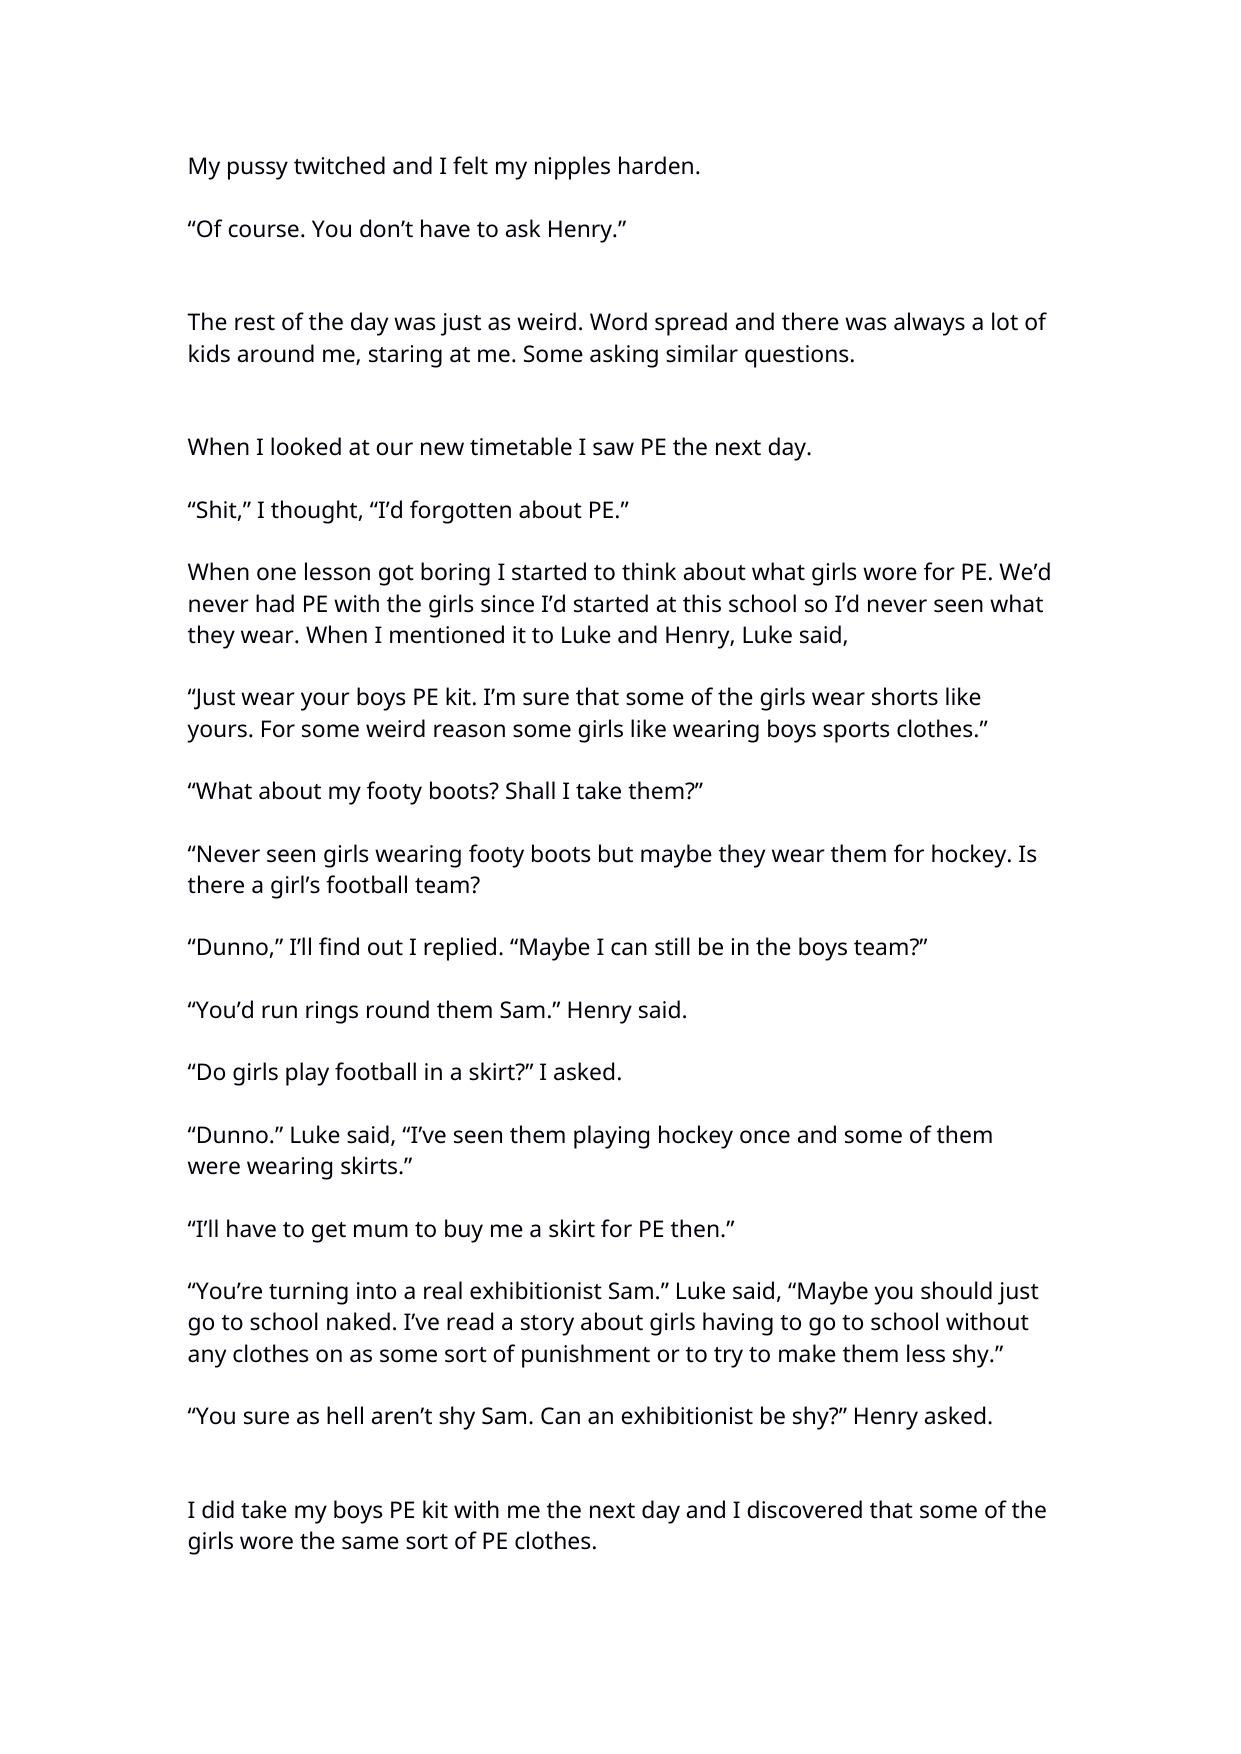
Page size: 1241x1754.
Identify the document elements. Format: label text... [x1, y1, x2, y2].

text “Shit,” I thought, “I’d forgotten about PE.” [187, 494, 1053, 525]
text When one lesson got boring I started to think about what girls wore for PE. We’d never had PE with the girls since I’d started at this school so I’d never seen what they wear. When I mentioned it to Luke and Henry, Luke said, [187, 556, 1053, 650]
text “You sure as hell aren’t shy Sam. Can an exhibitionist be shy?” Henry asked. [187, 1400, 1053, 1431]
text When I looked at our new timetable I saw PE the next day. [187, 431, 1053, 462]
text My pussy twitched and I felt my nipples harden. [187, 150, 1053, 181]
text “Dunno.” Luke said, “I’ve seen them playing hockey once and some of them were wearing skirts.” [187, 1119, 1053, 1181]
text “Just wear your boys PE kit. I’m sure that some of the girls wear shorts like yours. For some weird reason some girls like wearing boys sports clothes.” [187, 681, 1053, 744]
text “Never seen girls wearing footy boots but maybe they wear them for hockey. Is there a girl’s football team? [187, 837, 1053, 900]
text “Dunno,” I’ll find out I replied. “Maybe I can still be in the boys team?” [187, 931, 1053, 962]
text “What about my footy boots? Shall I take them?” [187, 775, 1053, 806]
text “You’re turning into a real exhibitionist Sam.” Luke said, “Maybe you should just go to school naked. I’ve read a story about girls having to go to school without any clothes on as some sort of punishment or to try to make them less shy.” [187, 1275, 1053, 1369]
text The rest of the day was just as weird. Word spread and there was always a lot of kids around me, staring at me. Some asking similar questions. [187, 306, 1053, 369]
text I did take my boys PE kit with me the next day and I discovered that some of the girls wore the same sort of PE clothes. [187, 1494, 1053, 1556]
text “Do girls play football in a skirt?” I asked. [187, 1056, 1053, 1087]
text “Of course. You don’t have to ask Henry.” [187, 212, 1053, 244]
text “You’d run rings round them Sam.” Henry said. [187, 994, 1053, 1025]
text “I’ll have to get mum to buy me a skirt for PE then.” [187, 1212, 1053, 1244]
